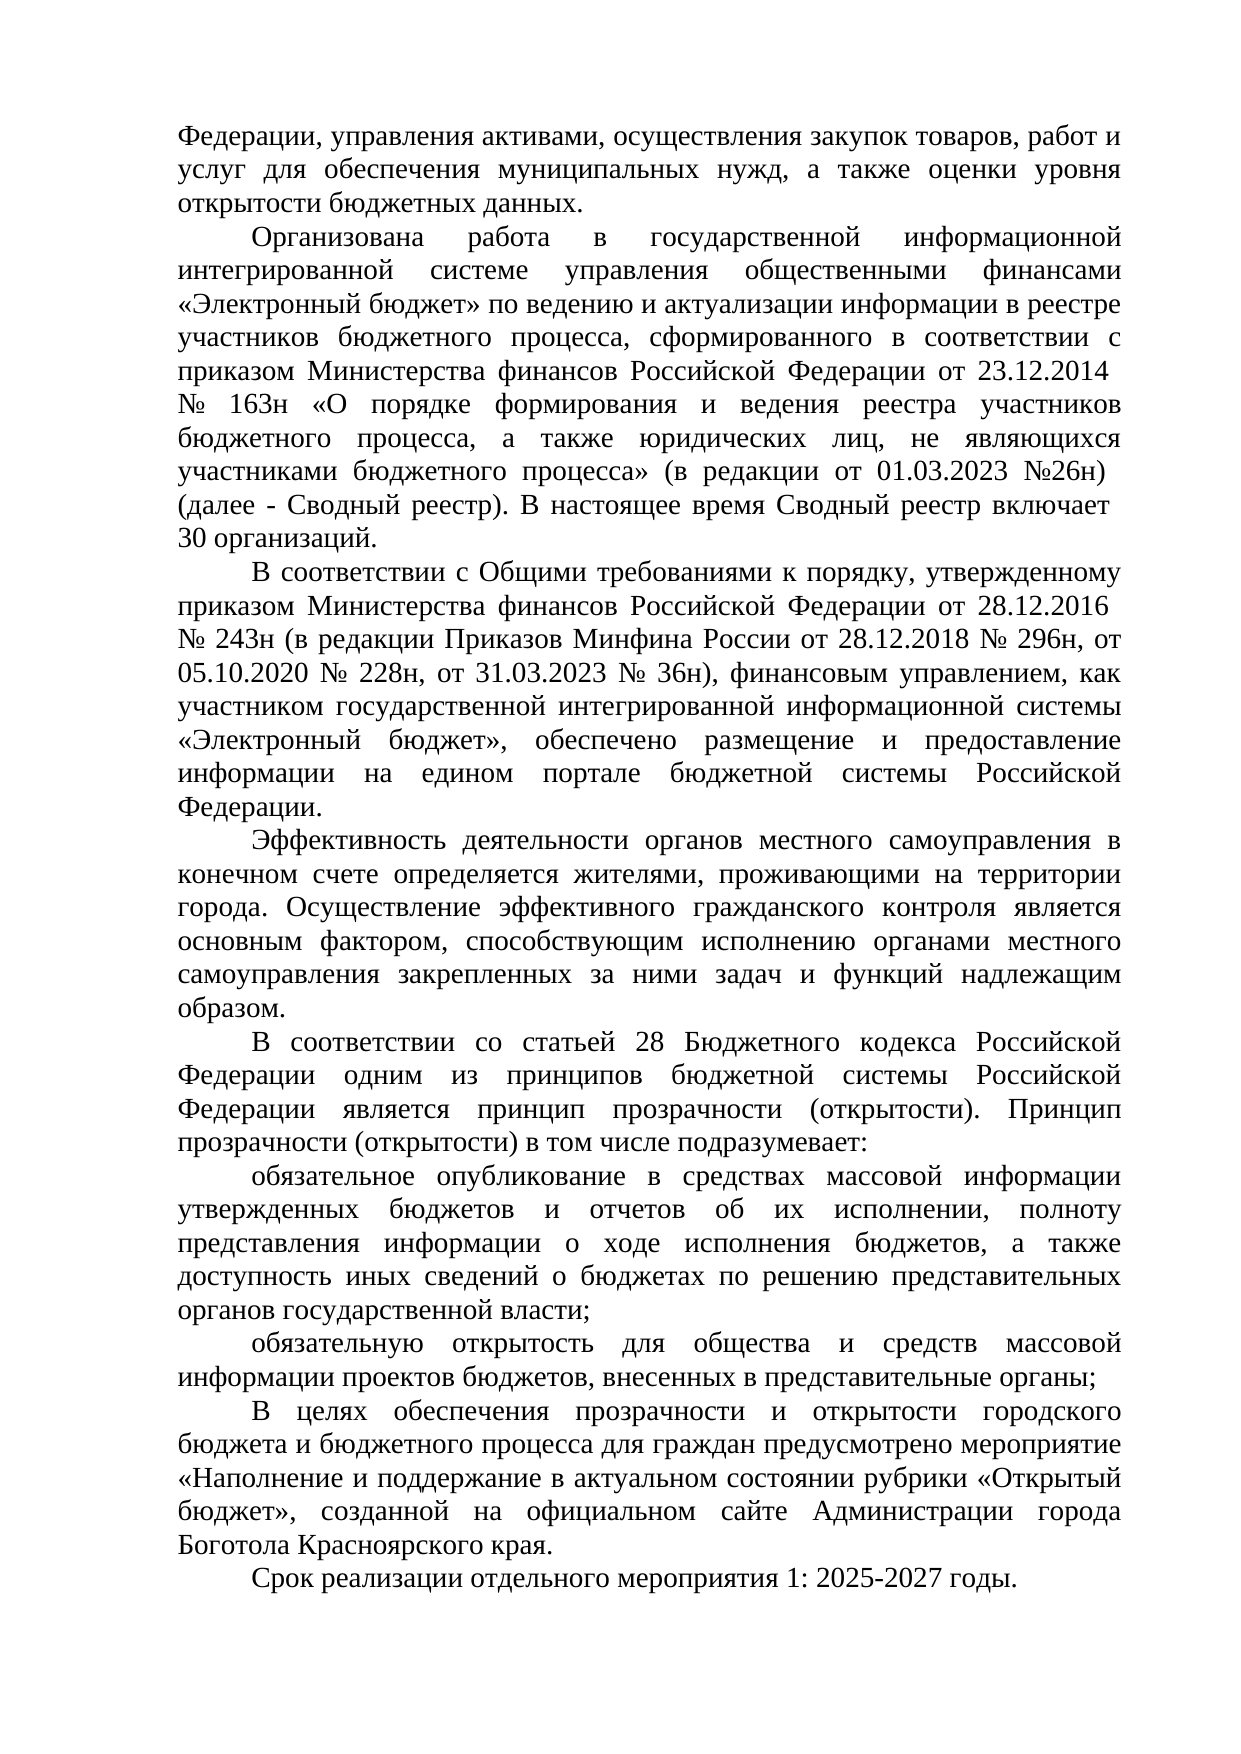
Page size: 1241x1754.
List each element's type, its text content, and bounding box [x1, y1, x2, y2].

text В соответствии со статьей 28 Бюджетного кодекса Российской Федерации одним из принципов бюджетной системы Российской Федерации является принцип прозрачности (открытости). Принцип прозрачности (открытости) в том числе подразумевает: [177, 1024, 1122, 1158]
text обязательную открытость для общества и средств массовой информации проектов бюджетов, внесенных в представительные органы; [177, 1326, 1122, 1393]
text обязательное опубликование в средствах массовой информации утвержденных бюджетов и отчетов об их исполнении, полноту представления информации о ходе исполнения бюджетов, а также доступность иных сведений о бюджетах по решению представительных органов государственной власти; [177, 1158, 1122, 1326]
text В целях обеспечения прозрачности и открытости городского бюджета и бюджетного процесса для граждан предусмотрено мероприятие «Наполнение и поддержание в актуальном состоянии рубрики «Открытый бюджет», созданной на официальном сайте Администрации города Боготола Красноярского края. [177, 1393, 1122, 1560]
text Организована работа в государственной информационной интегрированной системе управления общественными финансами «Электронный бюджет» по ведению и актуализации информации в реестре участников бюджетного процесса, сформированного в соответствии с приказом Министерства финансов Российской Федерации от 23.12.2014 № 163н «О порядке формирования и ведения реестра участников бюджетного процесса, а также юридических лиц, не являющихся участниками бюджетного процесса» (в редакции от 01.03.2023 №26н) (далее - Сводный реестр). В настоящее время Сводный реестр включает 30 организаций. [177, 219, 1122, 554]
text В соответствии с Общими требованиями к порядку, утвержденному приказом Министерства финансов Российской Федерации от 28.12.2016 № 243н (в редакции Приказов Минфина России от 28.12.2018 № 296н, от 05.10.2020 № 228н, от 31.03.2023 № 36н), финансовым управлением, как участником государственной интегрированной информационной системы «Электронный бюджет», обеспечено размещение и предоставление информации на едином портале бюджетной системы Российской Федерации. [177, 554, 1122, 822]
text Срок реализации отдельного мероприятия 1: 2025-2027 годы. [177, 1560, 1122, 1594]
text Эффективность деятельности органов местного самоуправления в конечном счете определяется жителями, проживающими на территории города. Осуществление эффективного гражданского контроля является основным фактором, способствующим исполнению органами местного самоуправления закрепленных за ними задач и функций надлежащим образом. [177, 822, 1122, 1024]
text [177, 118, 1122, 219]
